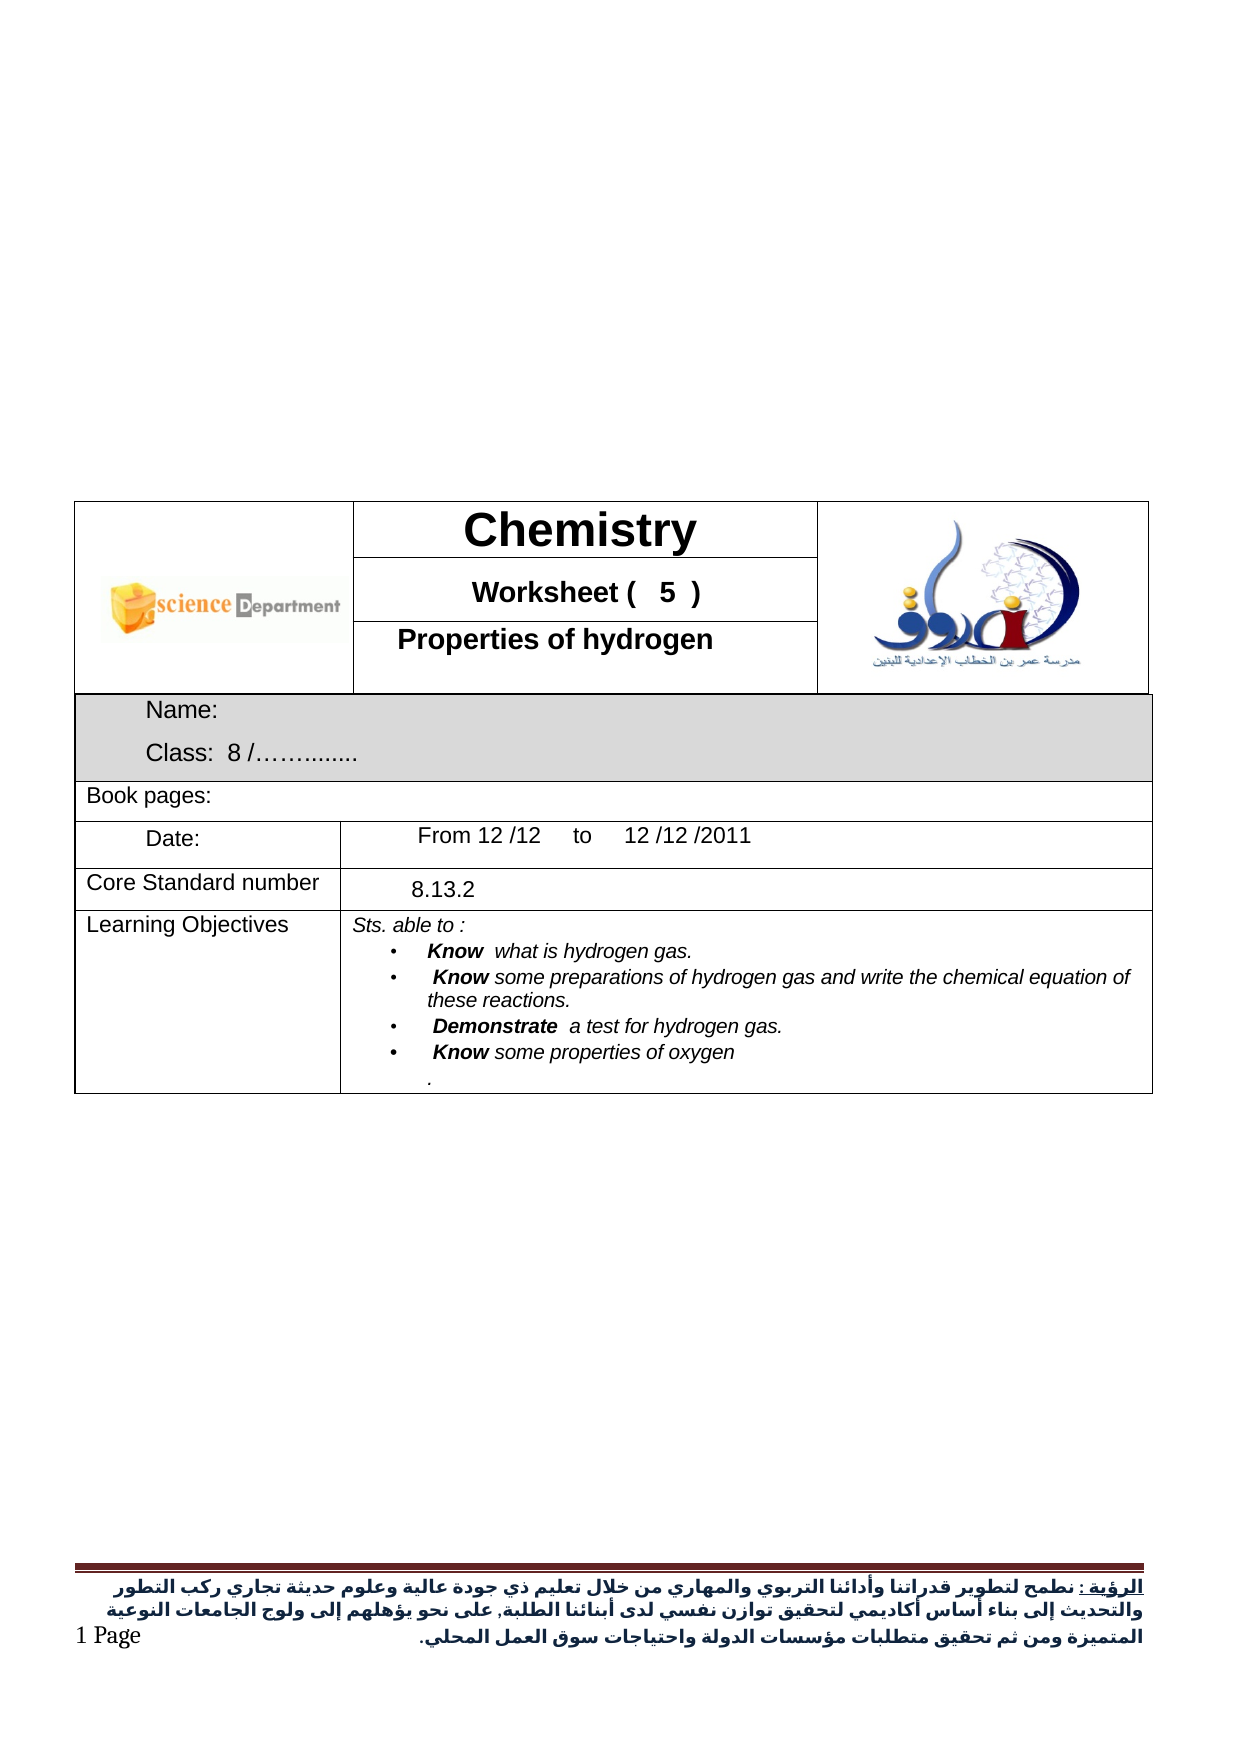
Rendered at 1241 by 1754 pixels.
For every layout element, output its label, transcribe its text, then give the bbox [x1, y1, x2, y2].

picture [838, 502, 1127, 693]
picture [100, 576, 349, 643]
table_cell Learning Objectives [76, 911, 340, 1093]
table_cell Worksheet ( 5 ) [354, 558, 817, 621]
table_header [1127, 502, 1148, 693]
table_header [75, 502, 353, 693]
table_cell Date: [76, 822, 340, 868]
table_cell 8.13.2 [341, 869, 1152, 910]
table_header Name: Class: 8 /……........ [76, 695, 1152, 781]
table_header [818, 502, 838, 693]
table_header Chemistry [354, 502, 817, 557]
table_cell Properties of hydrogen [354, 622, 817, 693]
table_cell Book pages: [76, 782, 1152, 821]
table_cell From 12 /12 to 12 /12 /2011 [341, 822, 1152, 868]
table_cell Core Standard number [76, 869, 340, 910]
table_cell Sts. able to : Know what is hydrogen gas. Know some preparations of hydrogen gas and write the chemical equation of these reactions. Demonstrate a test for hydrogen gas. Know some properties of oxygen . [341, 911, 1152, 1093]
